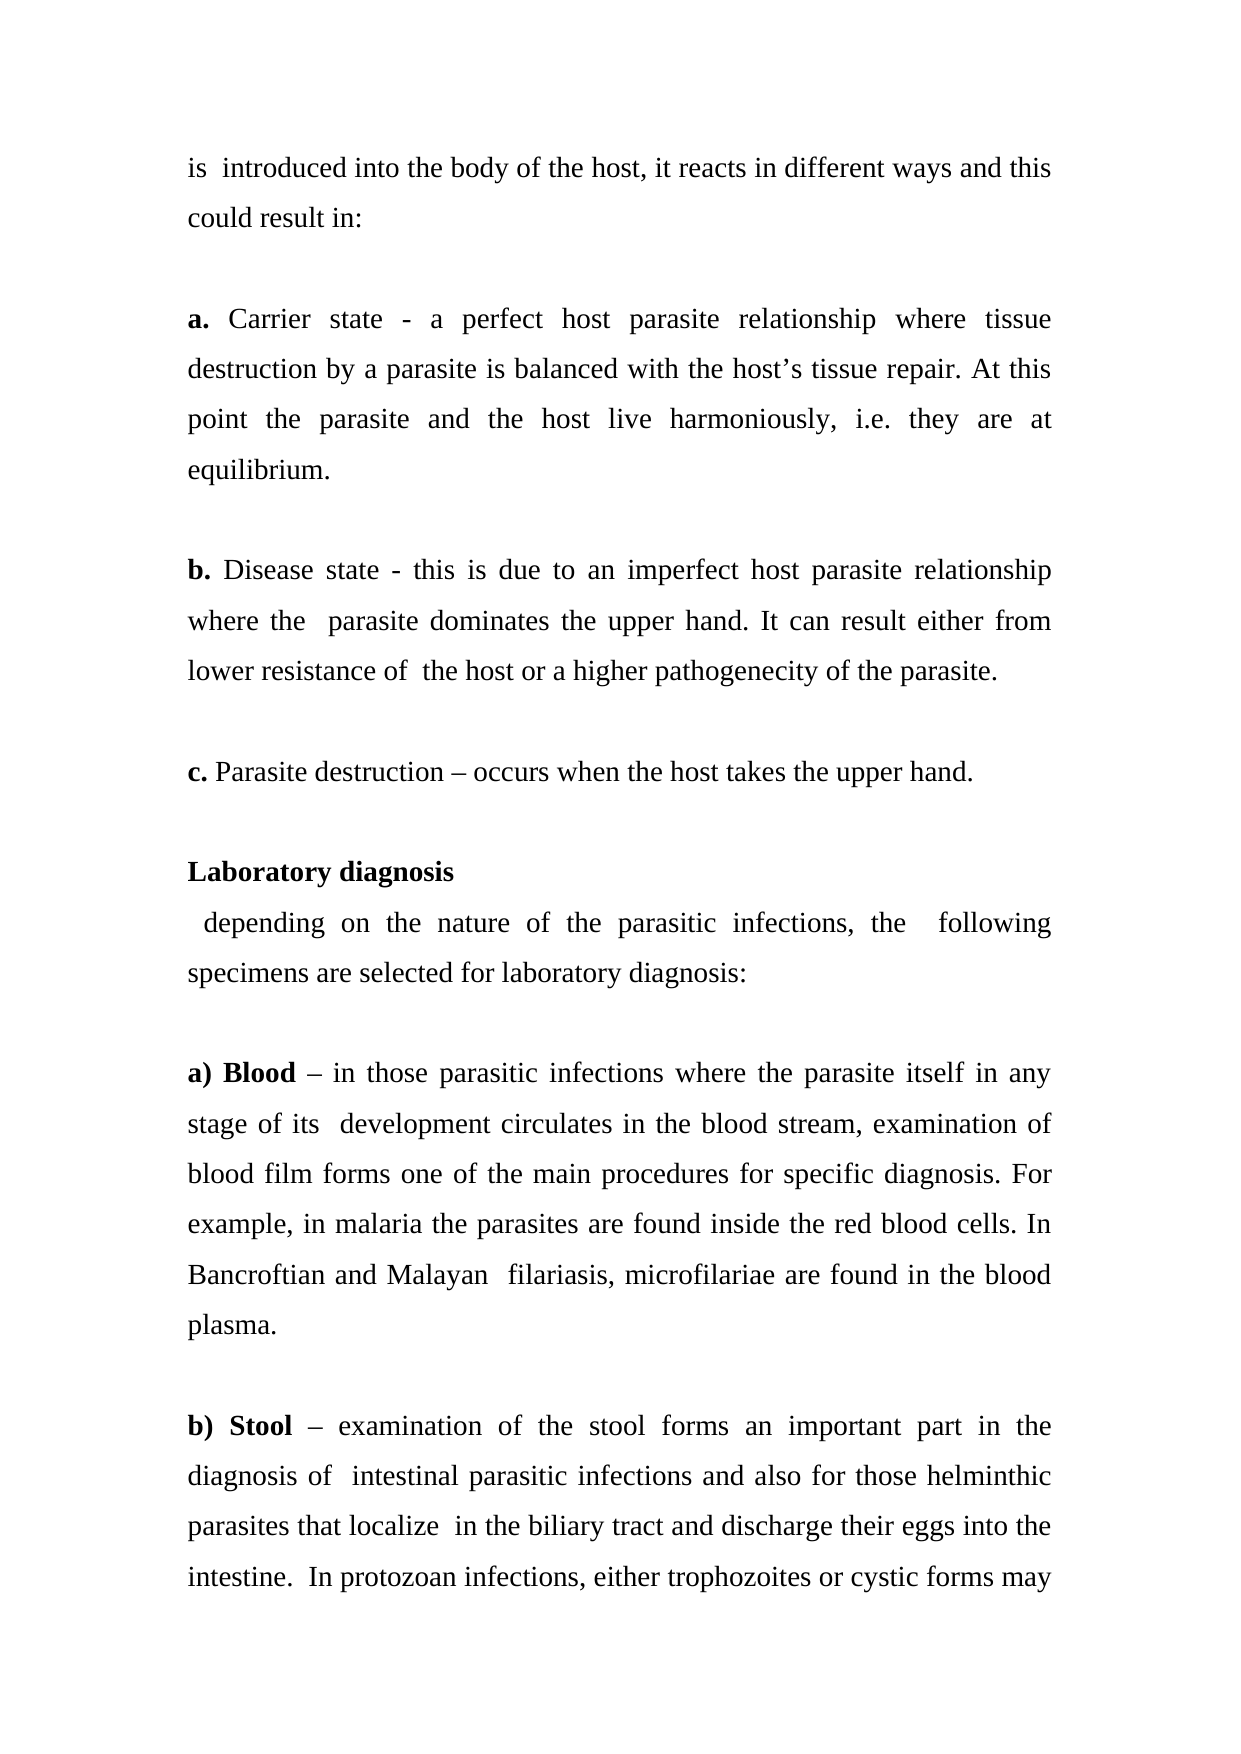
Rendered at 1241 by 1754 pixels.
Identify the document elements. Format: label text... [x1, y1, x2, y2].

text b. Disease state - this is due to an imperfect host parasite relationship where the parasite dominates the upper hand. It can result either from lower resistance of the host or a higher pathogenecity of the parasite. [187, 552, 1053, 687]
text c. Parasite destruction – occurs when the host takes the upper hand. [187, 754, 1053, 787]
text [187, 1408, 1053, 1592]
text a. Carrier state - a perfect host parasite relationship where tissue destruction by a parasite is balanced with the host’s tissue repair. At this point the parasite and the host live harmoniously, i.e. they are at equilibrium. [187, 301, 1053, 485]
text a) Blood – in those parasitic infections where the parasite itself in any stage of its development circulates in the blood stream, examination of blood film forms one of the main procedures for specific diagnosis. For example, in malaria the parasites are found inside the red blood cells. In Bancroftian and Malayan filariasis, microfilariae are found in the blood plasma. [187, 1056, 1053, 1341]
text Laboratory diagnosis [187, 854, 1053, 888]
text depending on the nature of the parasitic infections, the following specimens are selected for laboratory diagnosis: [187, 905, 1053, 988]
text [187, 150, 1053, 234]
